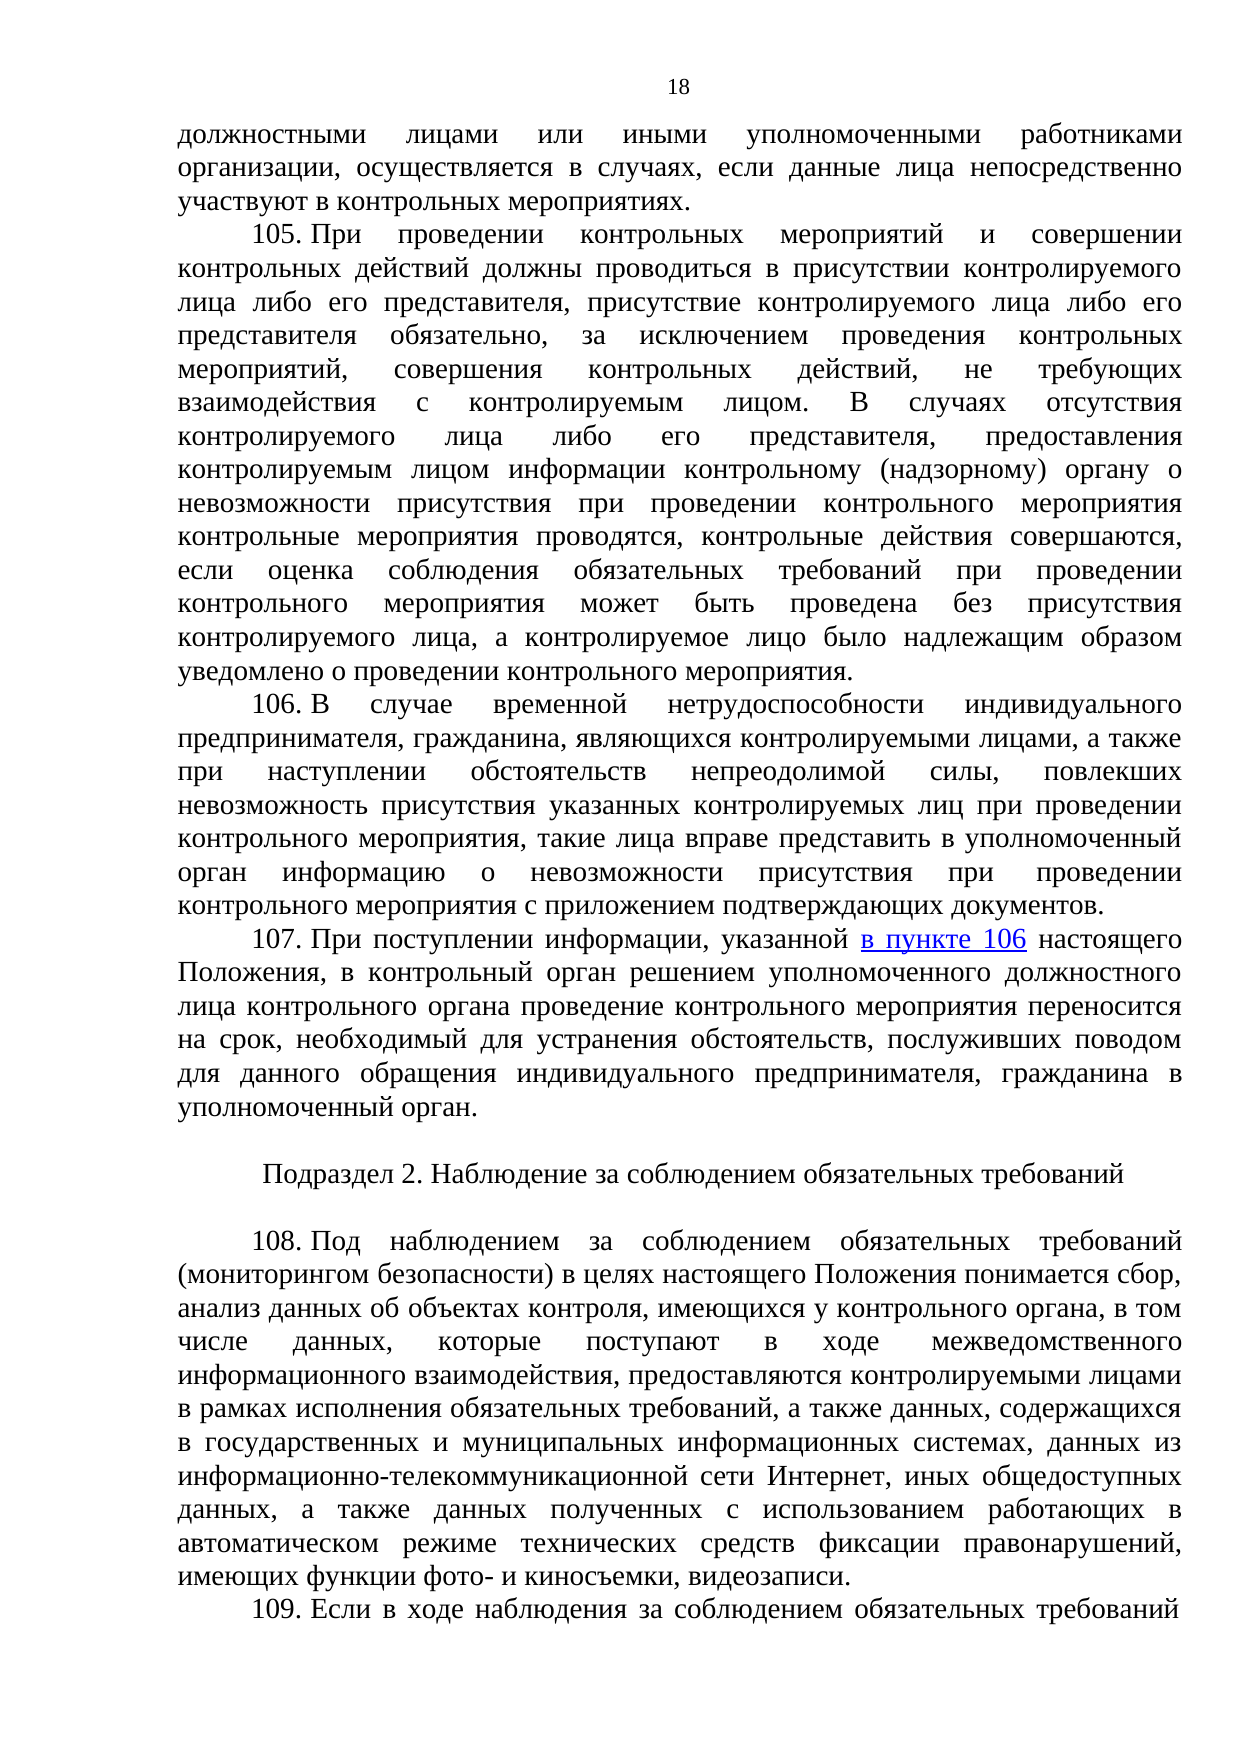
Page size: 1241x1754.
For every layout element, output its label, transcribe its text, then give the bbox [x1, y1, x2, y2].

list Если в ходе наблюдения за соблюдением обязательных требований [251, 1592, 1194, 1625]
list При проведении контрольных мероприятий и совершении контрольных действий должны проводиться в присутствии контролируемого лица либо его представителя, присутствие контролируемого лица либо его представителя обязательно, за исключением проведения контрольных мероприятий, совершения контрольных действий, не требующих взаимодействия с контролируемым лицом. В случаях отсутствия контролируемого лица либо его представителя, предоставления контролируемым лицом информации контрольному (надзорному) органу о невозможности присутствия при проведении контрольного мероприятия контрольные мероприятия проводятся, контрольные действия совершаются, если оценка соблюдения обязательных требований при проведении контрольного мероприятия может быть проведена без присутствия контролируемого лица, а контролируемое лицо было надлежащим образом уведомлено о проведении контрольного мероприятия. [177, 217, 1182, 686]
list Под наблюдением за соблюдением обязательных требований (мониторингом безопасности) в целях настоящего Положения понимается сбор, анализ данных об объектах контроля, имеющихся у контрольного органа, в том числе данных, которые поступают в ходе межведомственного информационного взаимодействия, предоставляются контролируемыми лицами в рамках исполнения обязательных требований, а также данных, содержащихся в государственных и муниципальных информационных системах, данных из информационно-телекоммуникационной сети Интернет, иных общедоступных данных, а также данных полученных с использованием работающих в автоматическом режиме технических средств фиксации правонарушений, имеющих функции фото- и киносъемки, видеозаписи. [177, 1223, 1182, 1592]
list При поступлении информации, указанной в пункте 106 настоящего Положения, в контрольный орган решением уполномоченного должностного лица контрольного органа проведение контрольного мероприятия переносится на срок, необходимый для устранения обстоятельств, послуживших поводом для данного обращения индивидуального предпринимателя, гражданина в уполномоченный орган. [177, 921, 1182, 1122]
list В случае временной нетрудоспособности индивидуального предпринимателя, гражданина, являющихся контролируемыми лицами, а также при наступлении обстоятельств непреодолимой силы, повлекших невозможность присутствия указанных контролируемых лиц при проведении контрольного мероприятия, такие лица вправе представить в уполномоченный орган информацию о невозможности присутствия при проведении контрольного мероприятия с приложением подтверждающих документов. [177, 686, 1182, 921]
text должностными лицами или иными уполномоченными работниками организации, осуществляется в случаях, если данные лица непосредственно участвуют в контрольных мероприятиях. [177, 116, 1182, 216]
subtitle Подраздел 2. Наблюдение за соблюдением обязательных требований [262, 1156, 1194, 1190]
